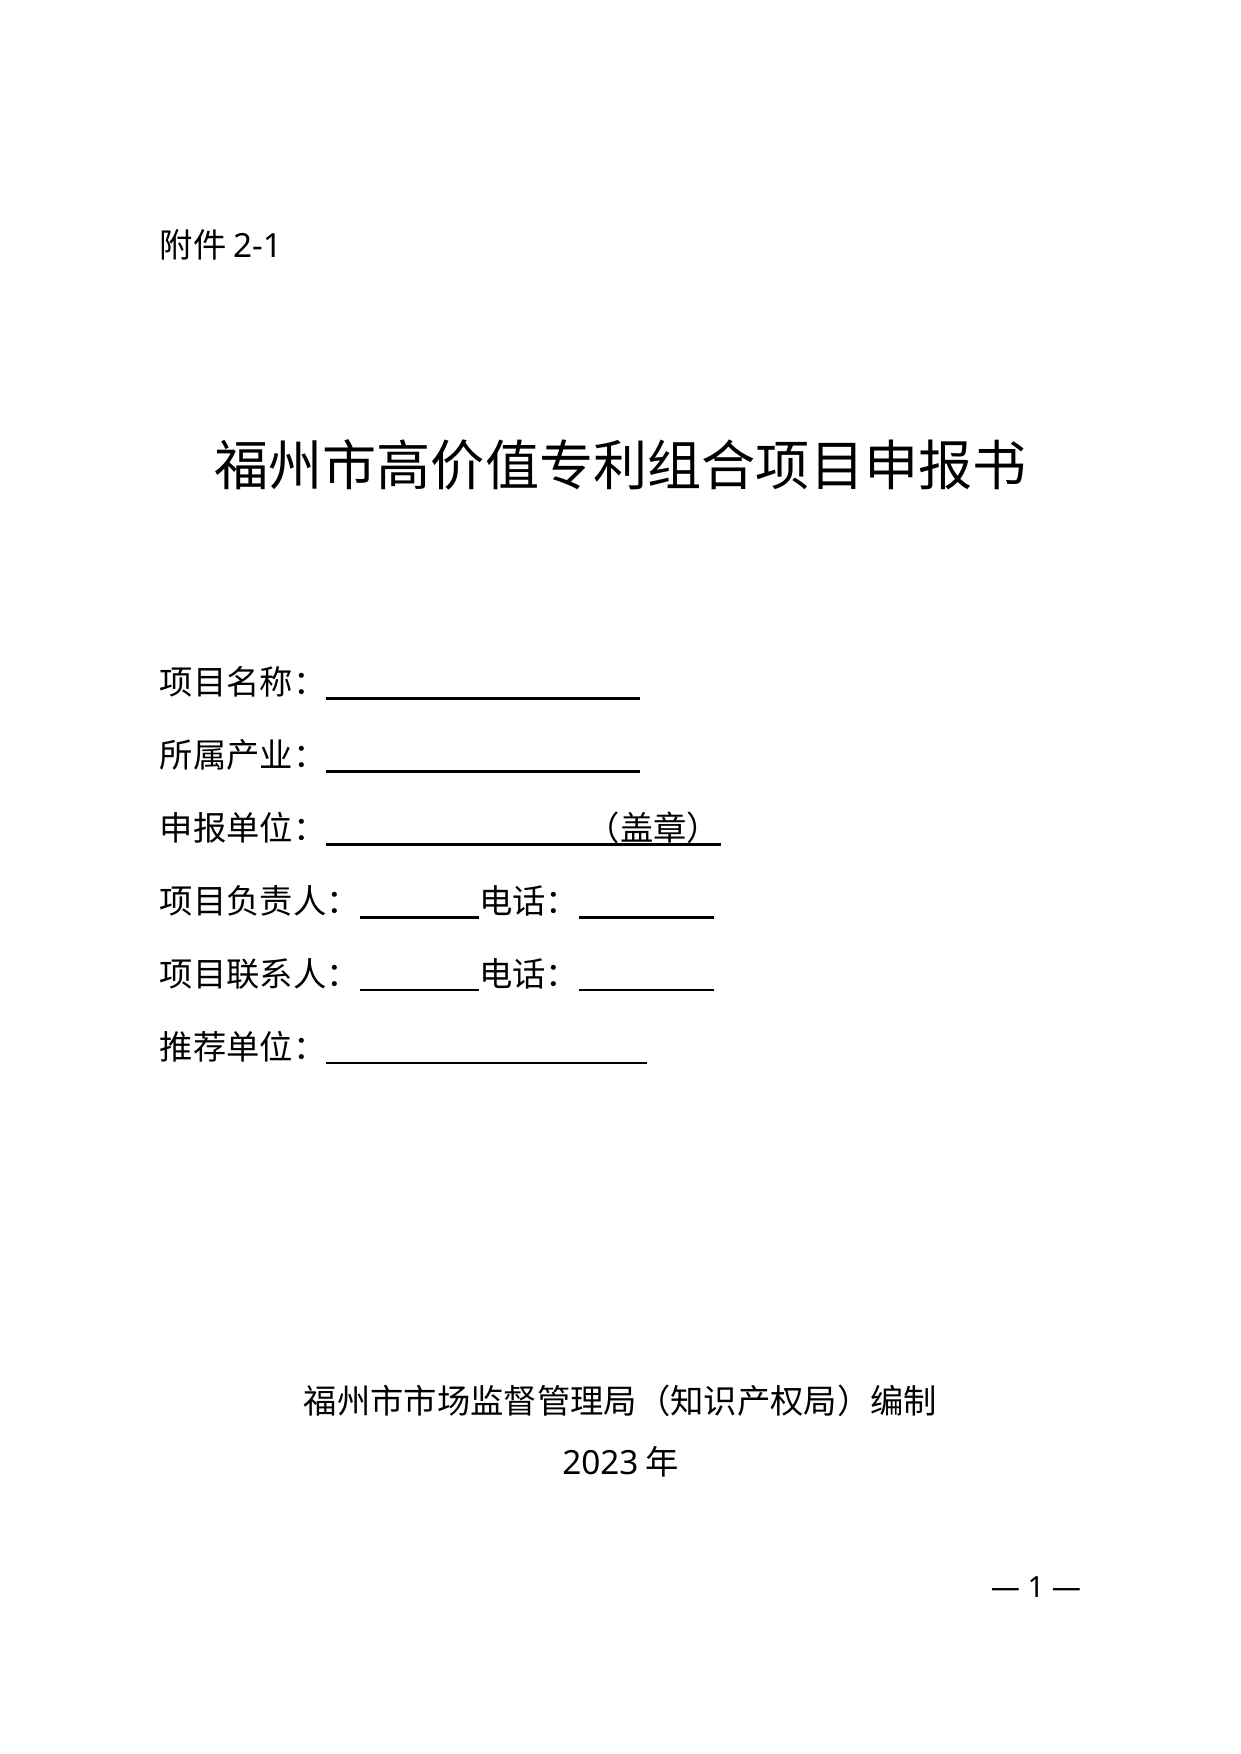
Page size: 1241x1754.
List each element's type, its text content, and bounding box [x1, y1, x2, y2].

text 福州市高价值专利组合项目申报书 [159, 427, 1081, 500]
text 附件2-1 [159, 218, 1081, 267]
text 福州市市场监督管理局（知识产权局）编制 [159, 1366, 1081, 1426]
text 项目联系人： 电话： [159, 928, 1081, 1001]
text 2023年 [159, 1426, 1081, 1486]
text 项目名称： [159, 636, 1081, 709]
text 项目负责人： 电话： [159, 855, 1081, 928]
text 申报单位： （盖章） [159, 782, 1081, 855]
text 推荐单位： [159, 1001, 1081, 1074]
text 所属产业： [159, 709, 1081, 782]
